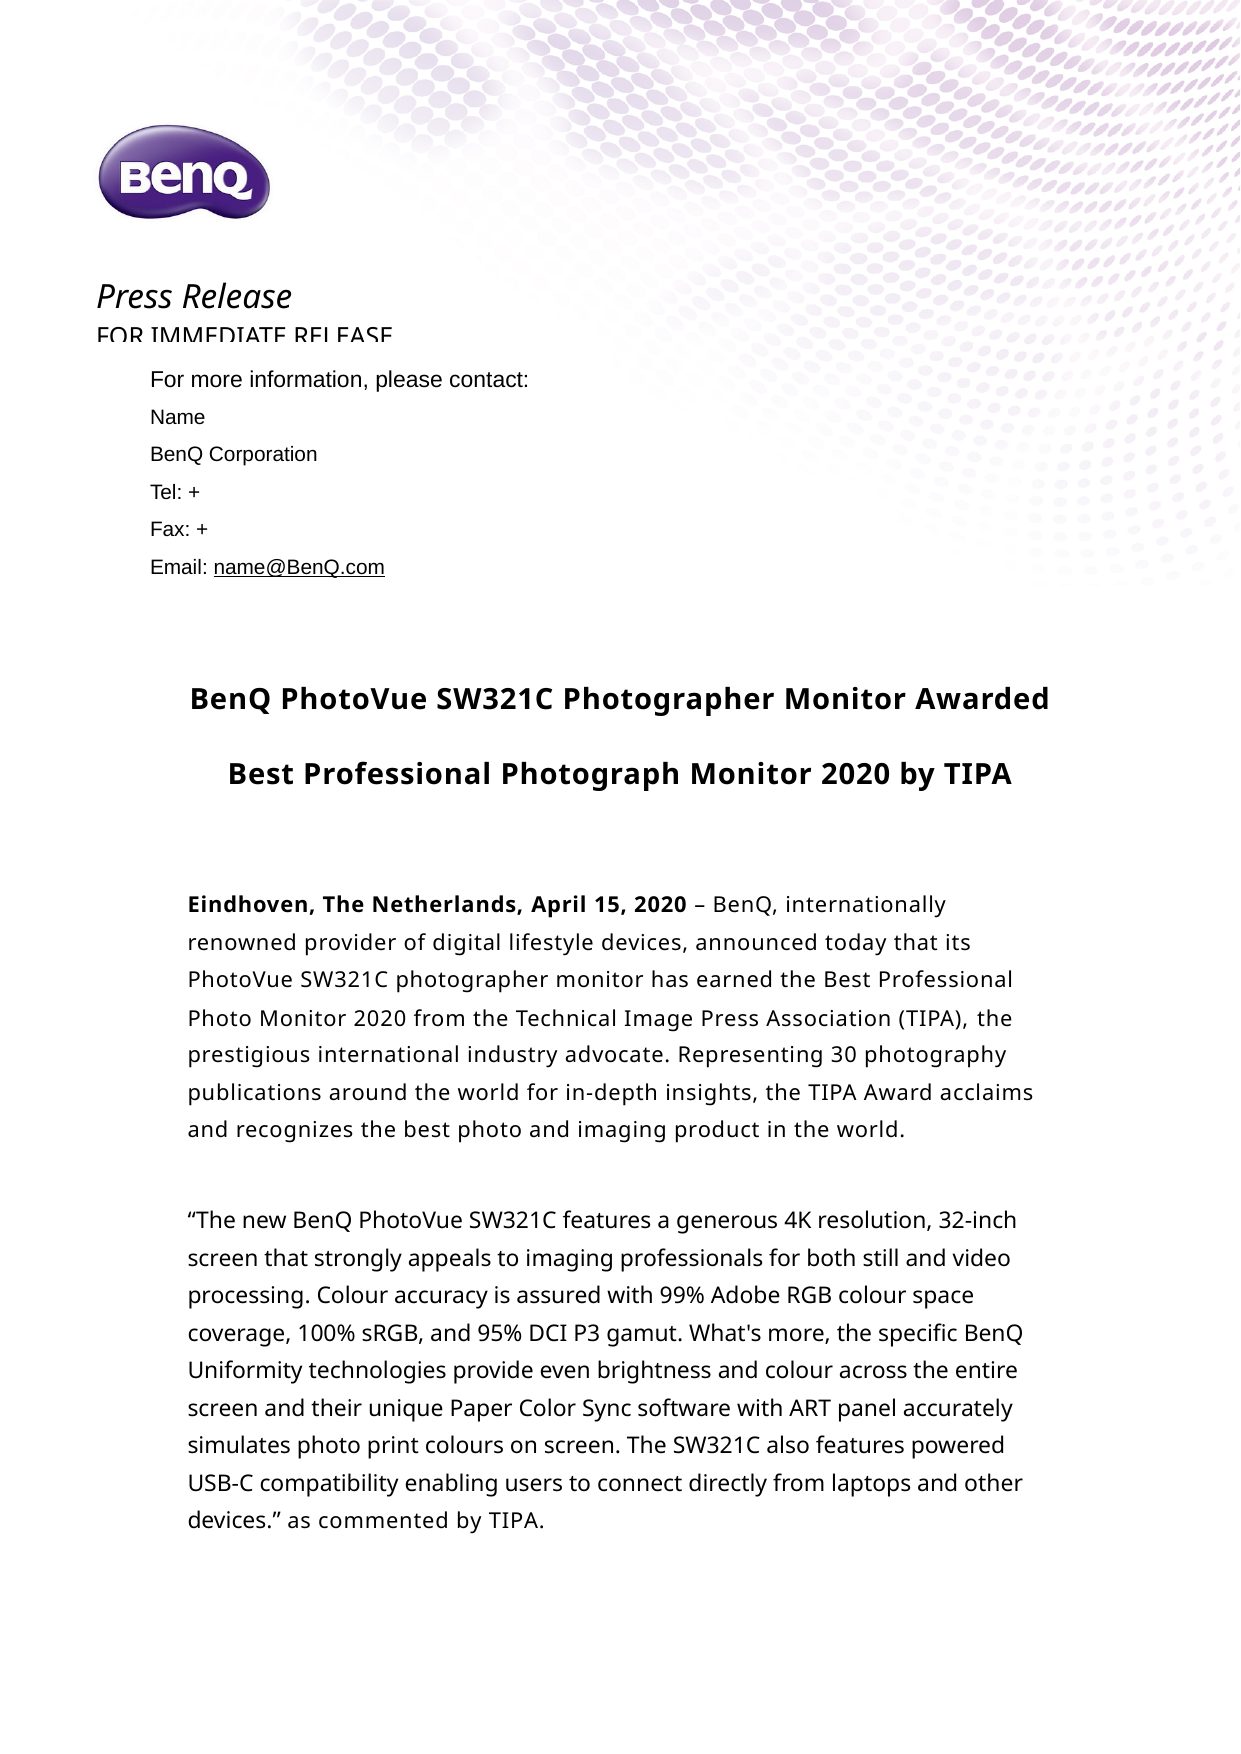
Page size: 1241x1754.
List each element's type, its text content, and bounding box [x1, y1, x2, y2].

text BenQ Corporation [150, 435, 1053, 473]
text Tel: + [150, 473, 1053, 510]
text Eindhoven, The Netherlands, April 15, 2020 – BenQ, internationally renowned provider of digital lifestyle devices, announced today that its PhotoVue SW321C photographer monitor has earned the Best Professional Photo Monitor 2020 from the Technical Image Press Association (TIPA), the prestigious international industry advocate. Representing 30 photography publications around the world for in-depth insights, the TIPA Award acclaims and recognizes the best photo and imaging product in the world. [187, 810, 1053, 1148]
text “The new BenQ PhotoVue SW321C features a generous 4K resolution, 32-inch screen that strongly appeals to imaging professionals for both still and video processing. Colour accuracy is assured with 99% Adobe RGB colour space coverage, 100% sRGB, and 95% DCI P3 gamut. What's more, the specific BenQ Uniformity technologies provide even brightness and colour across the entire screen and their unique Paper Color Sync software with ART panel accurately simulates photo print colours on screen. The SW321C also features powered USB-C compatibility enabling users to connect directly from laptops and other devices.” as commented by TIPA. [187, 1201, 1053, 1538]
text Fax: + [150, 510, 1053, 548]
text Name [150, 398, 1053, 435]
text BenQ PhotoVue SW321C Photographer Monitor Awarded Best Professional Photograph Monitor 2020 by TIPA [187, 660, 1053, 810]
text For more information, please contact: [150, 360, 1053, 398]
picture [14, 0, 1241, 586]
text Email: name@BenQ.com [150, 548, 1053, 585]
